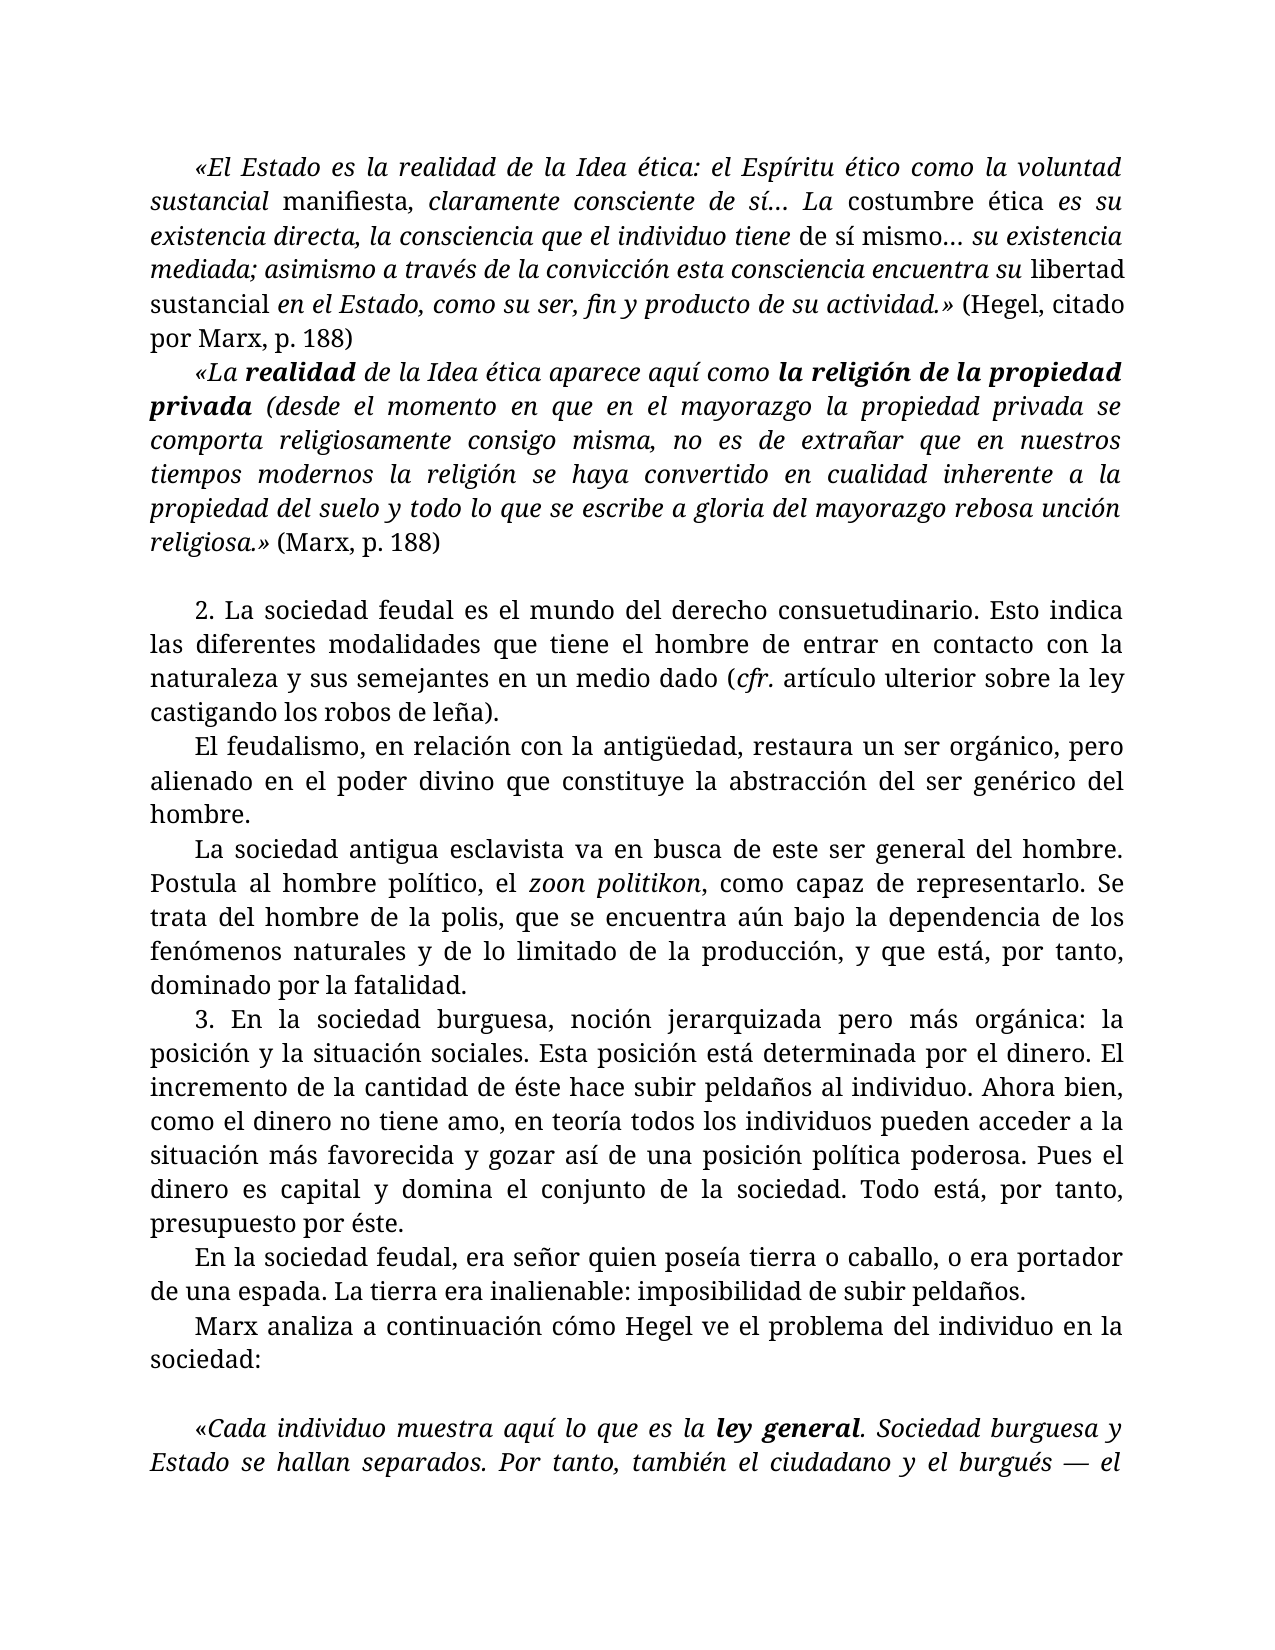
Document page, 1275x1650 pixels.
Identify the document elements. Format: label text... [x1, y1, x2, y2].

text 2. La sociedad feudal es el mundo del derecho consuetudinario. Esto indica las diferentes modalidades que tiene el hombre de entrar en contacto con la naturaleza y sus semejantes en un medio dado (cfr. artículo ulterior sobre la ley castigando los robos de leña). [150, 593, 1125, 729]
text Marx analiza a continuación cómo Hegel ve el problema del individuo en la sociedad: [150, 1308, 1125, 1376]
text «La realidad de la Idea ética aparece aquí como la religión de la propiedad privada (desde el momento en que en el mayorazgo la propiedad privada se comporta religiosamente consigo misma, no es de extrañar que en nuestros tiempos modernos la religión se haya convertido en cualidad inherente a la propiedad del suelo y todo lo que se escribe a gloria del mayorazgo rebosa unción religiosa.» (Marx, p. 188) [150, 354, 1125, 559]
text La sociedad antigua esclavista va en busca de este ser general del hombre. Postula al hombre político, el zoon politikon, como capaz de representarlo. Se trata del hombre de la polis, que se encuentra aún bajo la dependencia de los fenómenos naturales y de lo limitado de la producción, y que está, por tanto, dominado por la fatalidad. [150, 831, 1125, 1002]
text «El Estado es la realidad de la Idea ética: el Espíritu ético como la voluntad sustancial manifiesta, claramente consciente de sí… La costumbre ética es su existencia directa, la consciencia que el individuo tiene de sí mismo… su existencia mediada; asimismo a través de la convicción esta consciencia encuentra su libertad sustancial en el Estado, como su ser, fin y producto de su actividad.» (Hegel, citado por Marx, p. 188) [150, 150, 1125, 354]
text 3. En la sociedad burguesa, noción jerarquizada pero más orgánica: la posición y la situación sociales. Esta posición está determinada por el dinero. El incremento de la cantidad de éste hace subir peldaños al individuo. Ahora bien, como el dinero no tiene amo, en teoría todos los individuos pueden acceder a la situación más favorecida y gozar así de una posición política poderosa. Pues el dinero es capital y domina el conjunto de la sociedad. Todo está, por tanto, presupuesto por éste. [150, 1002, 1125, 1240]
text En la sociedad feudal, era señor quien poseía tierra o caballo, o era portador de una espada. La tierra era inalienable: imposibilidad de subir peldaños. [150, 1240, 1125, 1308]
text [150, 1410, 1125, 1478]
text El feudalismo, en relación con la antigüedad, restaura un ser orgánico, pero alienado en el poder divino que constituye la abstracción del ser genérico del hombre. [150, 729, 1125, 831]
